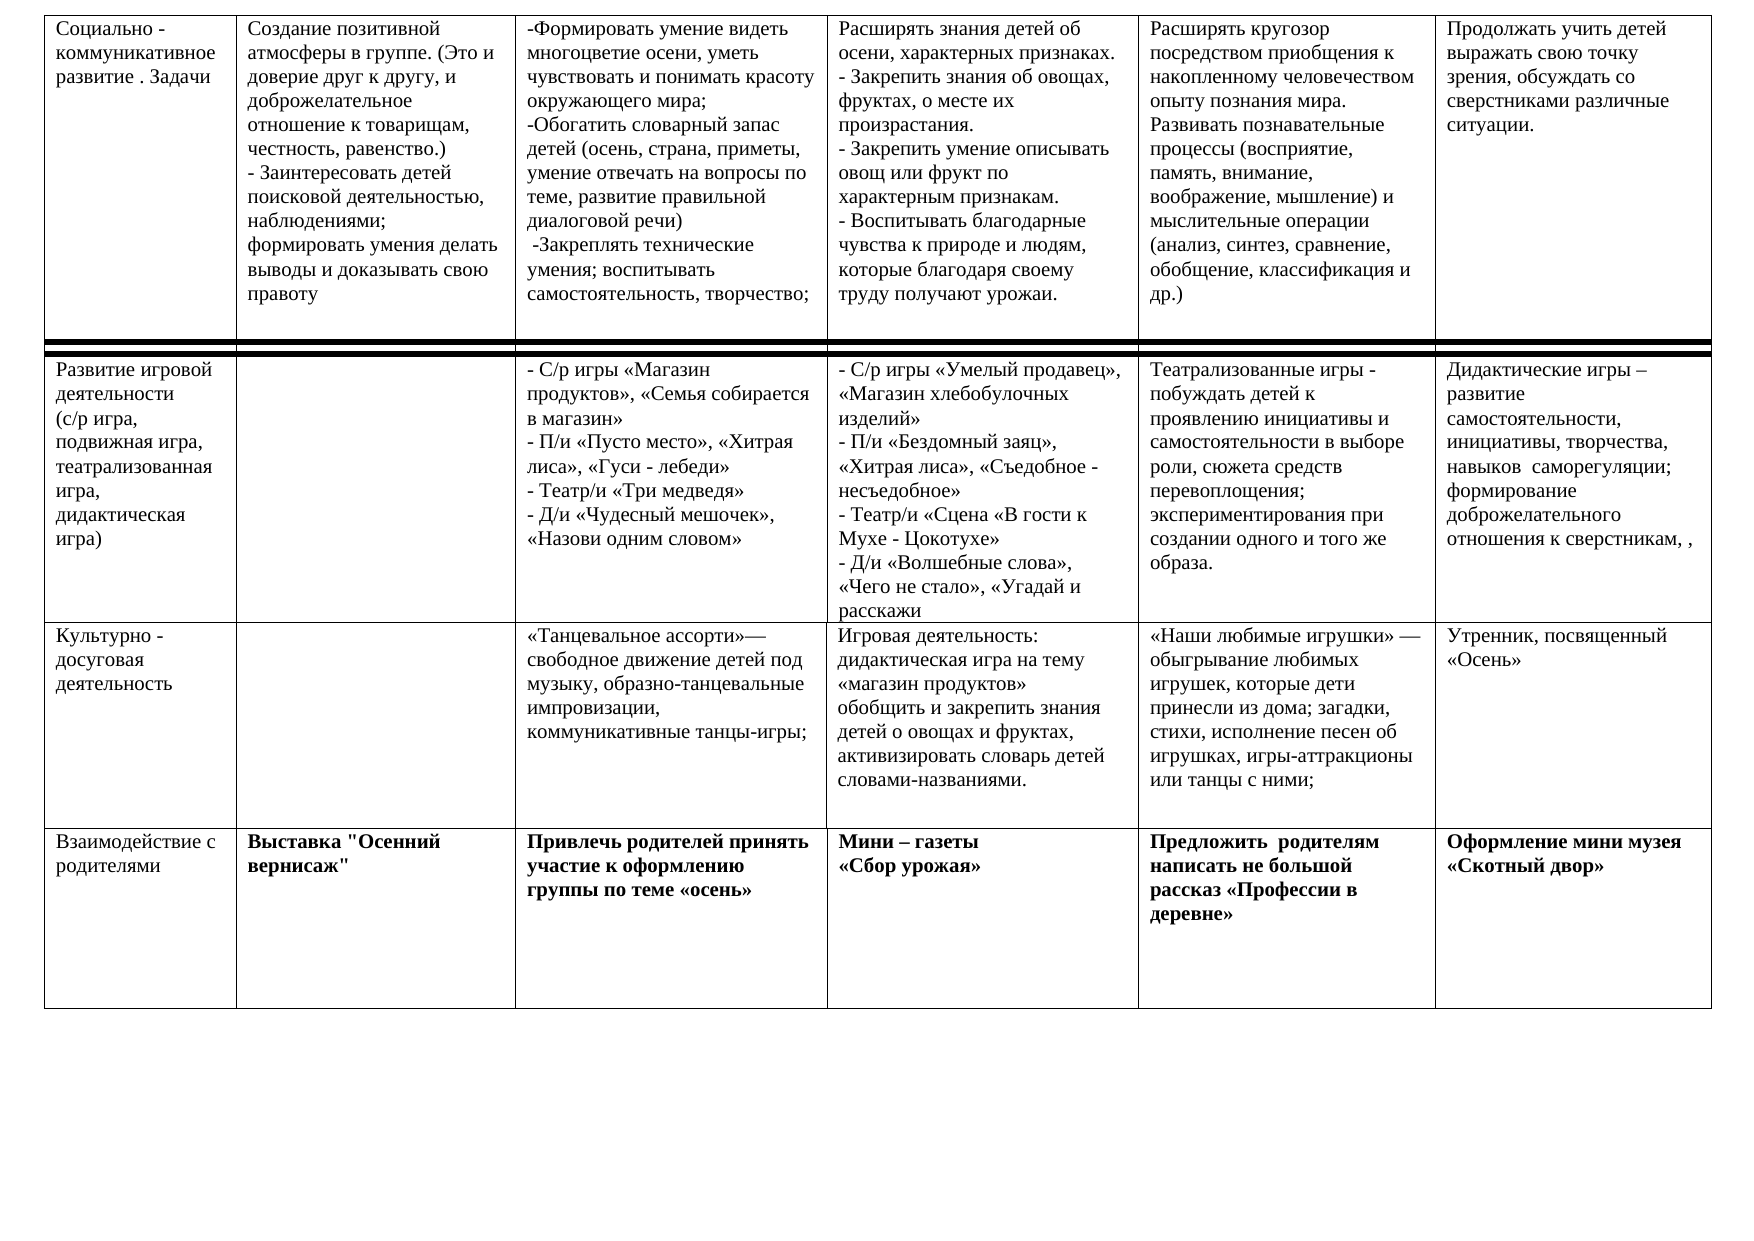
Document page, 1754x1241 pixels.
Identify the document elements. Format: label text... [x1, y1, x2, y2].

table_cell [237, 357, 515, 622]
table_cell Взаимодействие с родителями [45, 829, 236, 1008]
table_cell Культурно - досуговая деятельность [45, 623, 236, 828]
table_cell «Наши любимые игрушки» — обыгрывание любимых игрушек, которые дети принесли из дома; загадки, стихи, исполнение песен об игрушках, игры-аттракционы или танцы с ними; [1139, 623, 1435, 828]
table_cell -Формировать умение видеть многоцветие осени, уметь чувствовать и понимать красоту окружающего мира; -Обогатить словарный запас детей (осень, страна, приметы, умение отвечать на вопросы по теме, развитие правильной диалоговой речи) -Закреплять технические умения; воспитывать самостоятельность, творчество; [516, 16, 827, 338]
table_cell Расширять кругозор посредством приобщения к накопленному человечеством опыту познания мира. Развивать познавательные процессы (восприятие, память, внимание, воображение, мышление) и мыслительные операции (анализ, синтез, сравнение, обобщение, классификация и др.) [1139, 16, 1435, 338]
table_cell «Танцевальное ассорти»— свободное движение детей под музыку, образно-танцевальные импровизации, коммуникативные танцы-игры; [516, 623, 826, 828]
table_cell Театрализованные игры - побуждать детей к проявлению инициативы и самостоятельности в выборе роли, сюжета средств перевоплощения; экспериментирования при создании одного и того же образа. [1139, 357, 1435, 622]
table_cell Дидактические игры – развитие самостоятельности, инициативы, творчества, навыков саморегуляции; формирование доброжелательного отношения к сверстникам, , [1436, 357, 1711, 622]
table_cell [237, 623, 515, 828]
table_cell Оформление мини музея «Скотный двор» [1436, 829, 1711, 1008]
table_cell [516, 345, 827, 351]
table_cell Мини – газеты «Сбор урожая» [828, 829, 1138, 1008]
table_cell Расширять знания детей об осени, характерных признаках. - Закрепить знания об овощах, фруктах, о месте их произрастания. - Закрепить умение описывать овощ или фрукт по характерным признакам. - Воспитывать благодарные чувства к природе и людям, которые благодаря своему труду получают урожаи. [828, 16, 1138, 338]
table_cell Утренник, посвященный «Осень» [1436, 623, 1711, 828]
table_cell [237, 345, 515, 351]
table_cell Создание позитивной атмосферы в группе. (Это и доверие друг к другу, и доброжелательное отношение к товарищам, честность, равенство.) - Заинтересовать детей поисковой деятельностью, наблюдениями; формировать умения делать выводы и доказывать свою правоту [237, 16, 515, 338]
table_cell Игровая деятельность: дидактическая игра на тему «магазин продуктов» обобщить и закрепить знания детей о овощах и фруктах, активизировать словарь детей словами-названиями. [827, 623, 1138, 828]
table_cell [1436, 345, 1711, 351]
table_cell Развитие игровой деятельности (с/р игра, подвижная игра, театрализованная игра, дидактическая игра) [45, 357, 236, 622]
table_cell Продолжать учить детей выражать свою точку зрения, обсуждать со сверстниками различные ситуации. [1436, 16, 1711, 338]
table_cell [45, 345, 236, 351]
table_cell Привлечь родителей принять участие к оформлению группы по теме «осень» [516, 829, 827, 1008]
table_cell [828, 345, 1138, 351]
table_cell - С/р игры «Умелый продавец», «Магазин хлебобулочных изделий» - П/и «Бездомный заяц», «Хитрая лиса», «Съедобное - несъедобное» - Театр/и «Сцена «В гости к Мухе - Цокотухе» - Д/и «Волшебные слова», «Чего не стало», «Угадай и расскажи [828, 357, 1138, 622]
table_cell Выставка "Осенний вернисаж" [237, 829, 515, 1008]
table_cell Социально -коммуникативное развитие . Задачи [45, 16, 236, 338]
table_cell - С/р игры «Магазин продуктов», «Семья собирается в магазин» - П/и «Пусто место», «Хитрая лиса», «Гуси - лебеди» - Театр/и «Три медведя» - Д/и «Чудесный мешочек», «Назови одним словом» [516, 357, 827, 622]
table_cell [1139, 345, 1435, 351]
table_cell Предложить родителям написать не большой рассказ «Профессии в деревне» [1139, 829, 1435, 1008]
